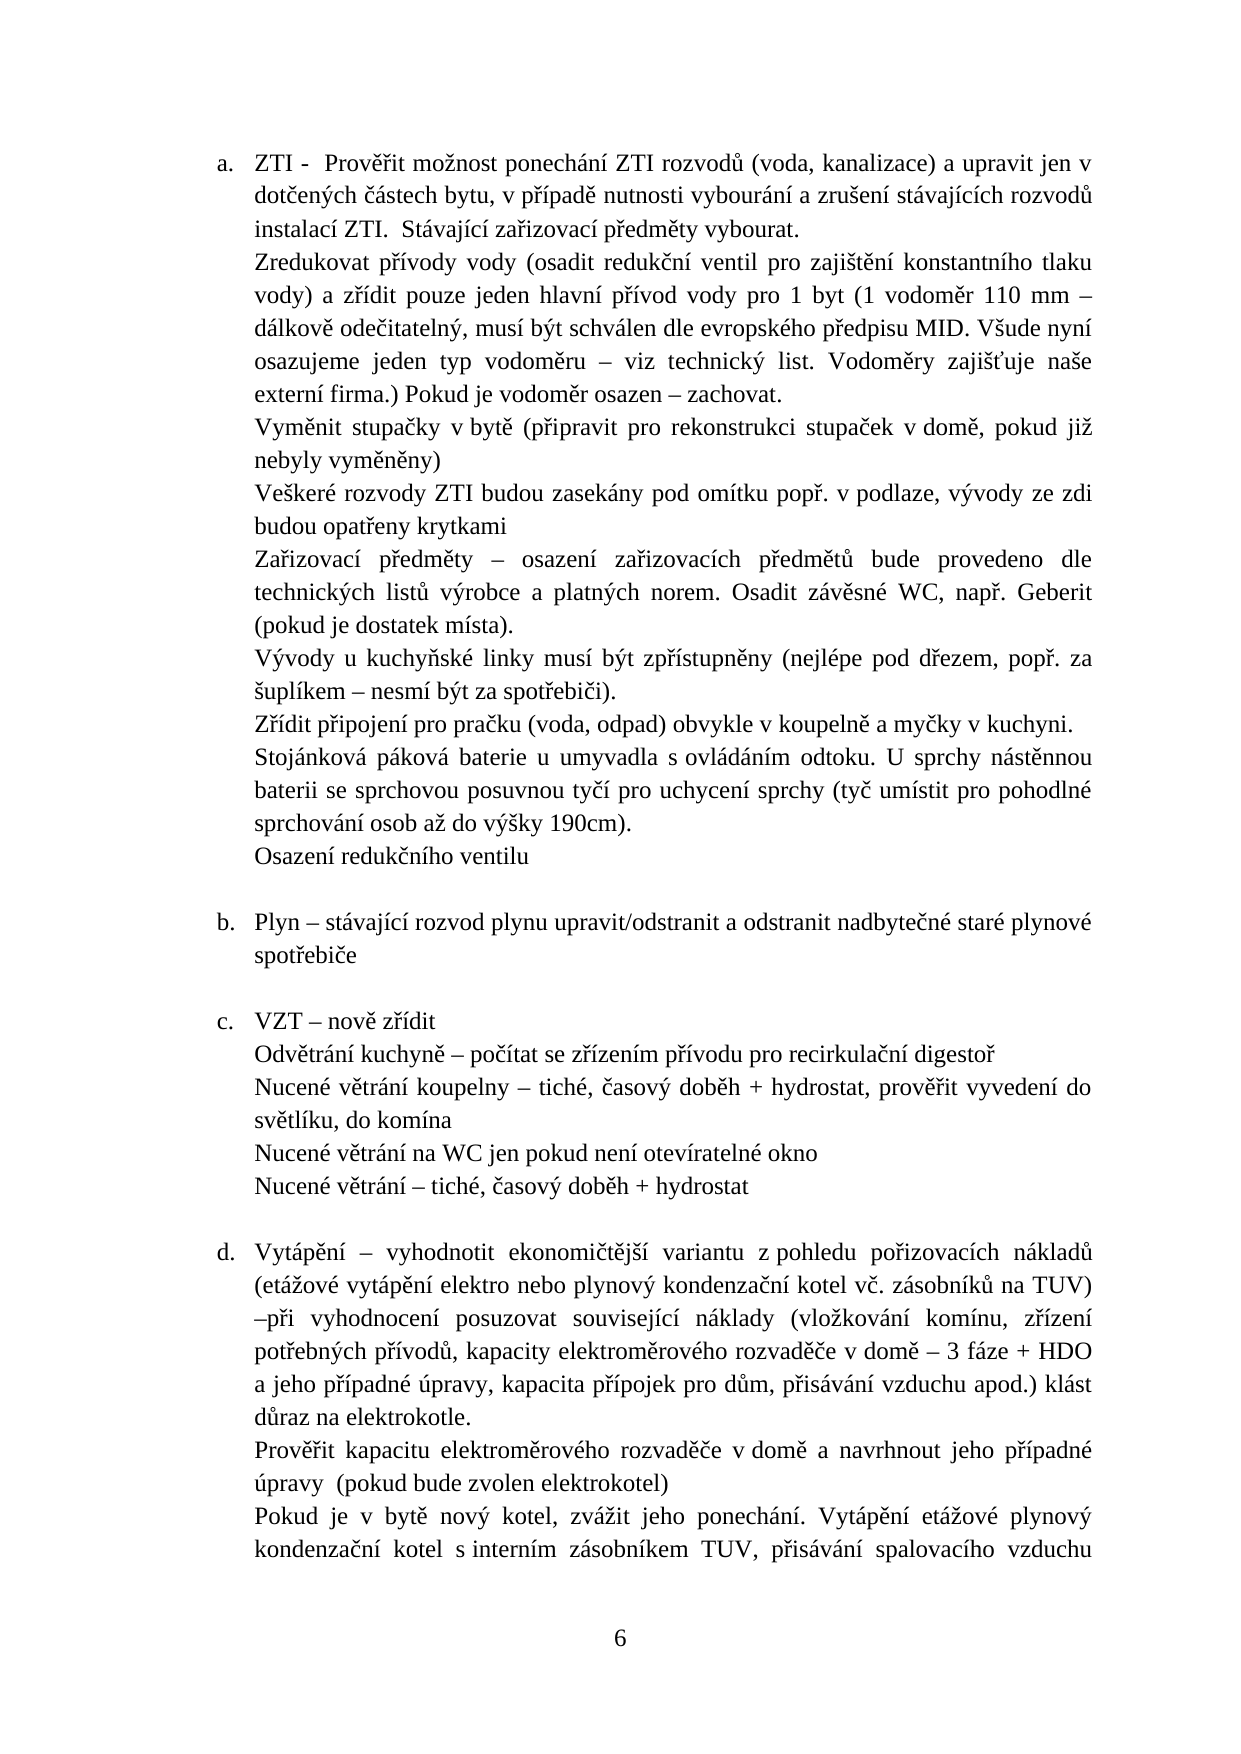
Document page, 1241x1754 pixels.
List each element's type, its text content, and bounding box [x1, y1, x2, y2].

list Osazení redukčního ventilu [254, 841, 1093, 870]
list VZT – nově zřídit [217, 1006, 1093, 1035]
list Veškeré rozvody ZTI budou zasekány pod omítku popř. v podlaze, vývody ze zdi budou opatřeny krytkami [254, 478, 1093, 539]
list Stojánková páková baterie u umyvadla s ovládáním odtoku. U sprchy nástěnnou baterii se sprchovou posuvnou tyčí pro uchycení sprchy (tyč umístit pro pohodlné sprchování osob až do výšky 190cm). [254, 742, 1093, 837]
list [254, 1501, 1093, 1563]
list Nucené větrání na WC jen pokud není otevíratelné okno [254, 1138, 1093, 1167]
list Vytápění – vyhodnotit ekonomičtější variantu z pohledu pořizovacích nákladů (etážové vytápění elektro nebo plynový kondenzační kotel vč. zásobníků na TUV) –při vyhodnocení posuzovat související náklady (vložkování komínu, zřízení potřebných přívodů, kapacity elektroměrového rozvaděče v domě – 3 fáze + HDO a jeho případné úpravy, kapacita přípojek pro dům, přisávání vzduchu apod.) klást důraz na elektrokotle. [217, 1237, 1093, 1431]
list Nucené větrání koupelny – tiché, časový doběh + hydrostat, prověřit vyvedení do světlíku, do komína [254, 1072, 1093, 1134]
list Odvětrání kuchyně – počítat se zřízením přívodu pro recirkulační digestoř [254, 1039, 1093, 1068]
list Vyměnit stupačky v bytě (připravit pro rekonstrukci stupaček v domě, pokud již nebyly vyměněny) [254, 412, 1093, 473]
list Zařizovací předměty – osazení zařizovacích předmětů bude provedeno dle technických listů výrobce a platných norem. Osadit závěsné WC, např. Geberit (pokud je dostatek místa). [254, 544, 1093, 639]
list Prověřit kapacitu elektroměrového rozvaděče v domě a navrhnout jeho případné úpravy (pokud bude zvolen elektrokotel) [254, 1435, 1093, 1497]
list Vývody u kuchyňské linky musí být zpřístupněny (nejlépe pod dřezem, popř. za šuplíkem – nesmí být za spotřebiči). [254, 643, 1093, 705]
list Zredukovat přívody vody (osadit redukční ventil pro zajištění konstantního tlaku vody) a zřídit pouze jeden hlavní přívod vody pro 1 byt (1 vodoměr 110 mm – dálkově odečitatelný, musí být schválen dle evropského předpisu MID. Všude nyní osazujeme jeden typ vodoměru – viz technický list. Vodoměry zajišťuje naše externí firma.) Pokud je vodoměr osazen – zachovat. [254, 247, 1093, 407]
list ZTI - Prověřit možnost ponechání ZTI rozvodů (voda, kanalizace) a upravit jen v dotčených částech bytu, v případě nutnosti vybourání a zrušení stávajících rozvodů instalací ZTI. Stávající zařizovací předměty vybourat. [217, 148, 1093, 242]
list Zřídit připojení pro pračku (voda, odpad) obvykle v koupelně a myčky v kuchyni. [254, 709, 1093, 738]
list Plyn – stávající rozvod plynu upravit/odstranit a odstranit nadbytečné staré plynové spotřebiče [217, 907, 1093, 969]
list Nucené větrání – tiché, časový doběh + hydrostat [254, 1171, 1093, 1200]
